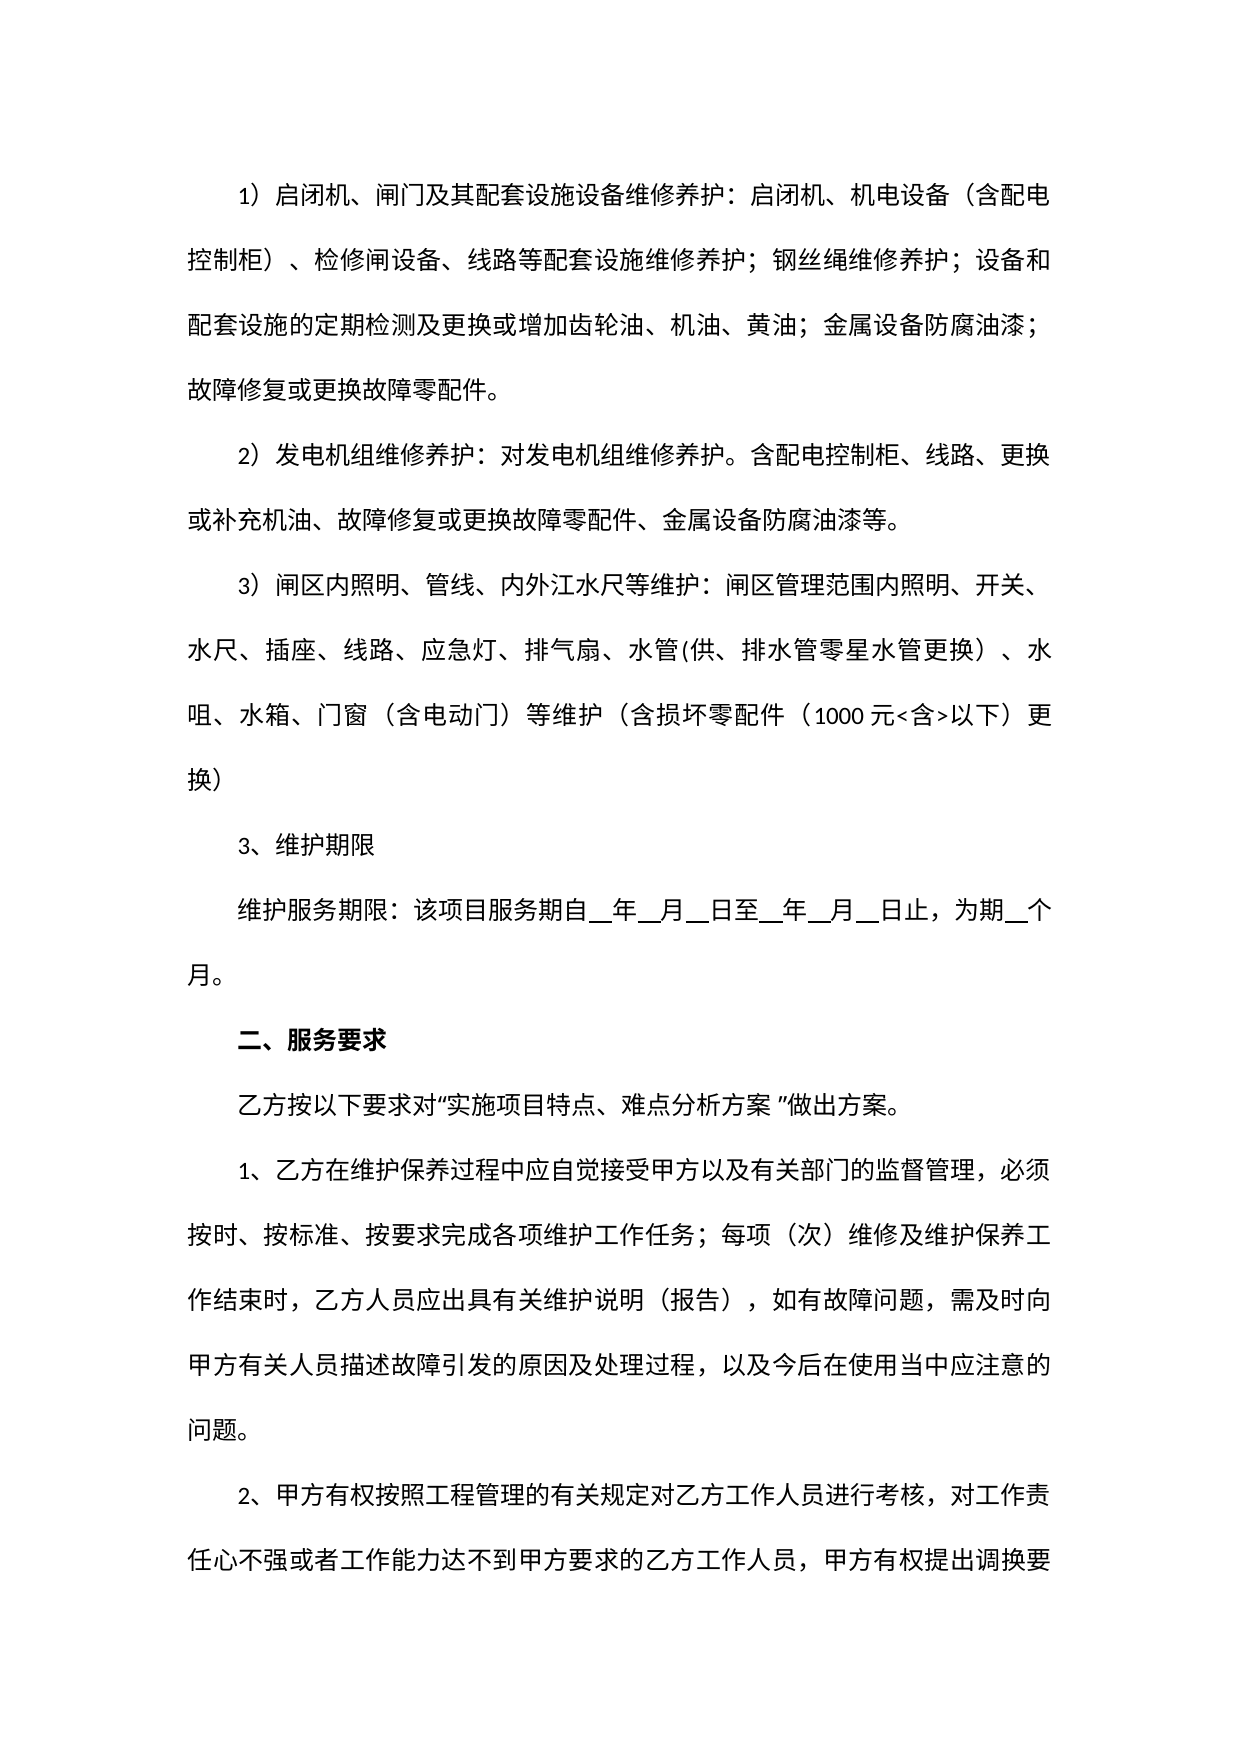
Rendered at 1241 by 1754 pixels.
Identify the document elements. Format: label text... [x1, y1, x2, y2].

text 乙方按以下要求对“实施项目特点、难点分析方案 ”做出方案。 [187, 1072, 1053, 1137]
text 二、服务要求 [187, 1007, 1053, 1072]
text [187, 1462, 1053, 1592]
text 维护服务期限：该项目服务期自 年 月 日至 年 月 日止，为期 个月。 [187, 877, 1053, 1007]
text 3、维护期限 [187, 812, 1053, 877]
text 2）发电机组维修养护：对发电机组维修养护。含配电控制柜、线路、更换或补充机油、故障修复或更换故障零配件、金属设备防腐油漆等。 [187, 422, 1053, 552]
text 1）启闭机、闸门及其配套设施设备维修养护：启闭机、机电设备（含配电控制柜）、检修闸设备、线路等配套设施维修养护；钢丝绳维修养护；设备和配套设施的定期检测及更换或增加齿轮油、机油、黄油；金属设备防腐油漆；故障修复或更换故障零配件。 [187, 162, 1053, 422]
text 3）闸区内照明、管线、内外江水尺等维护：闸区管理范围内照明、开关、水尺、插座、线路、应急灯、排气扇、水管(供、排水管零星水管更换）、水咀、水箱、门窗（含电动门）等维护（含损坏零配件（1000元<含>以下）更换） [187, 552, 1053, 812]
text 1、乙方在维护保养过程中应自觉接受甲方以及有关部门的监督管理，必须按时、按标准、按要求完成各项维护工作任务；每项（次）维修及维护保养工作结束时，乙方人员应出具有关维护说明（报告），如有故障问题，需及时向甲方有关人员描述故障引发的原因及处理过程，以及今后在使用当中应注意的问题。 [187, 1137, 1053, 1462]
